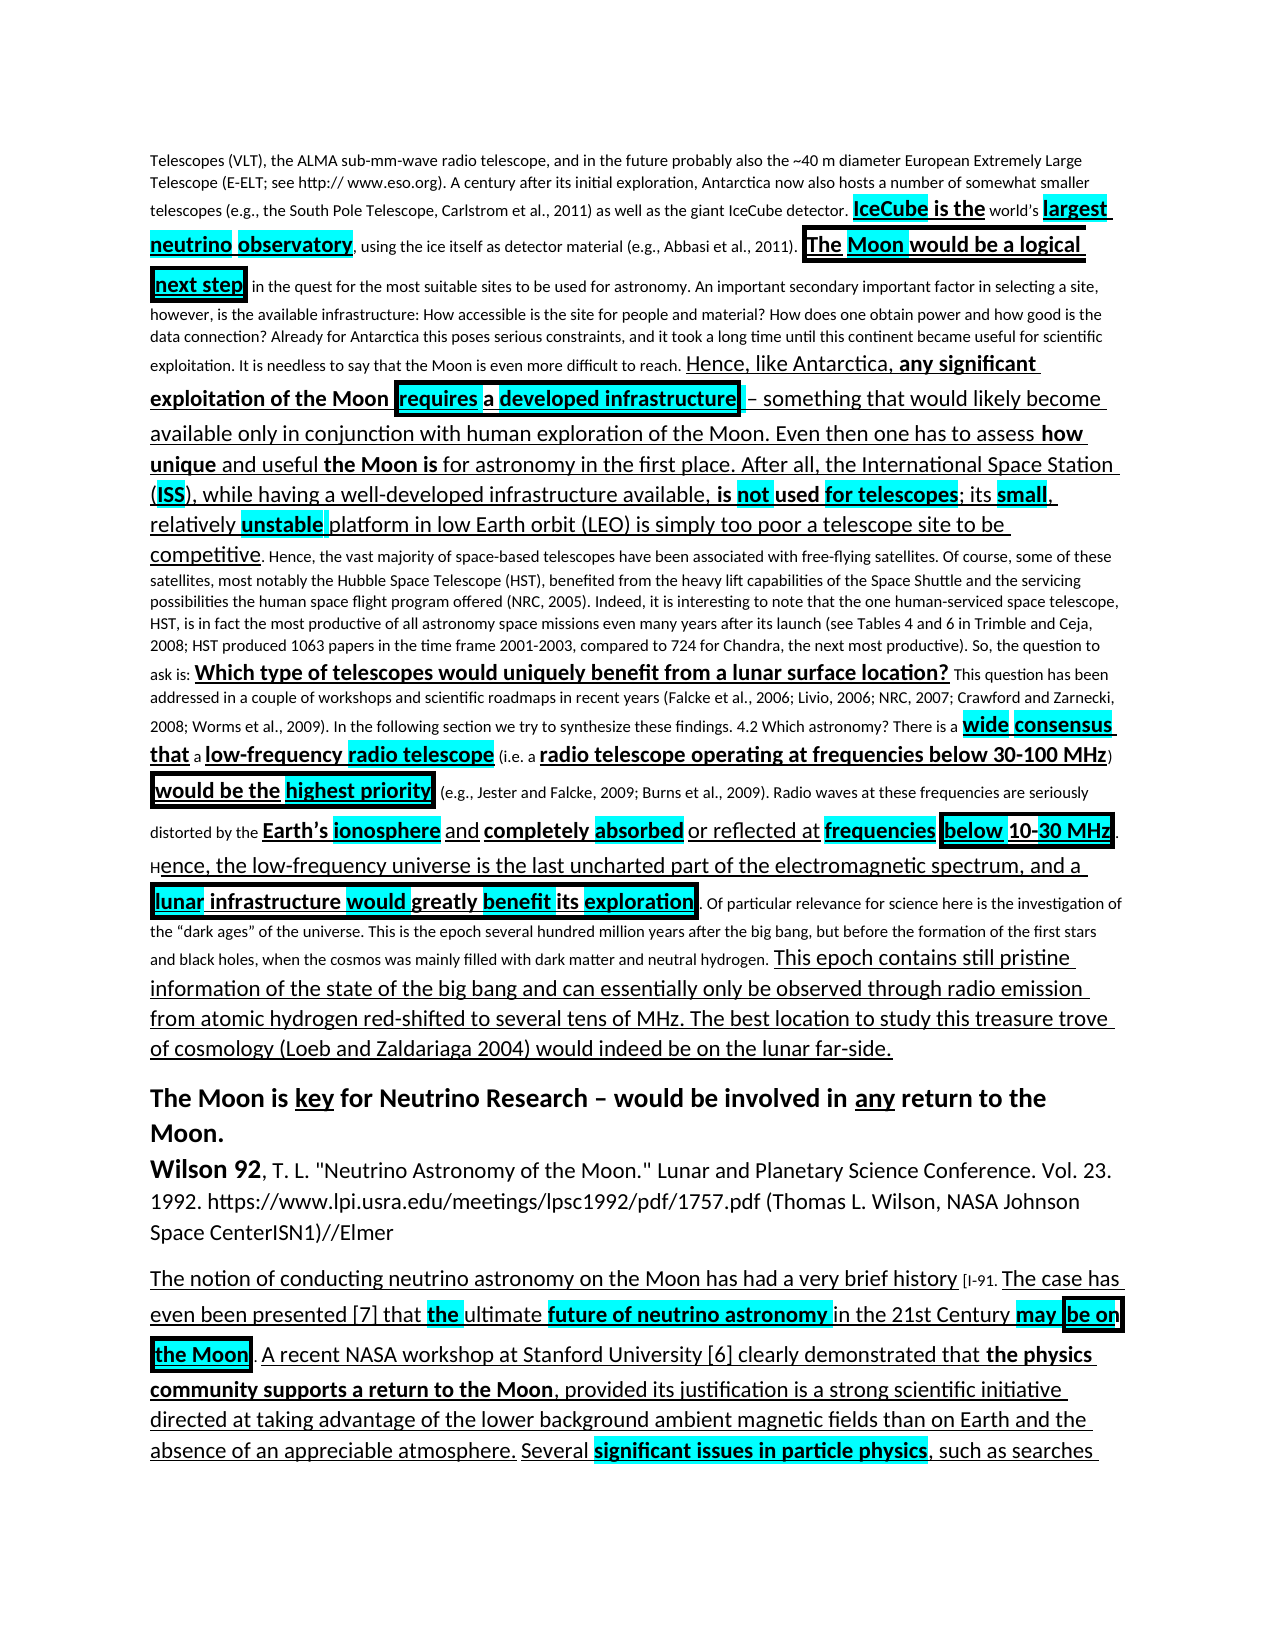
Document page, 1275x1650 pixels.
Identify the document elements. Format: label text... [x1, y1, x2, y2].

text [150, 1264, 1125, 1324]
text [150, 1326, 1125, 1464]
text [150, 150, 1125, 1062]
subtitle The Moon is key for Neutrino Research – would be involved in any return to the Moon. [150, 1081, 1125, 1150]
text Wilson 92, T. L. "Neutrino Astronomy of the Moon." Lunar and Planetary Science Conference. Vol. 23. 1992. https://www.lpi.usra.edu/meetings/lpsc1992/pdf/1757.pdf (Thomas L. Wilson, NASA Johnson Space CenterISN1)//Elmer [150, 1152, 1125, 1246]
